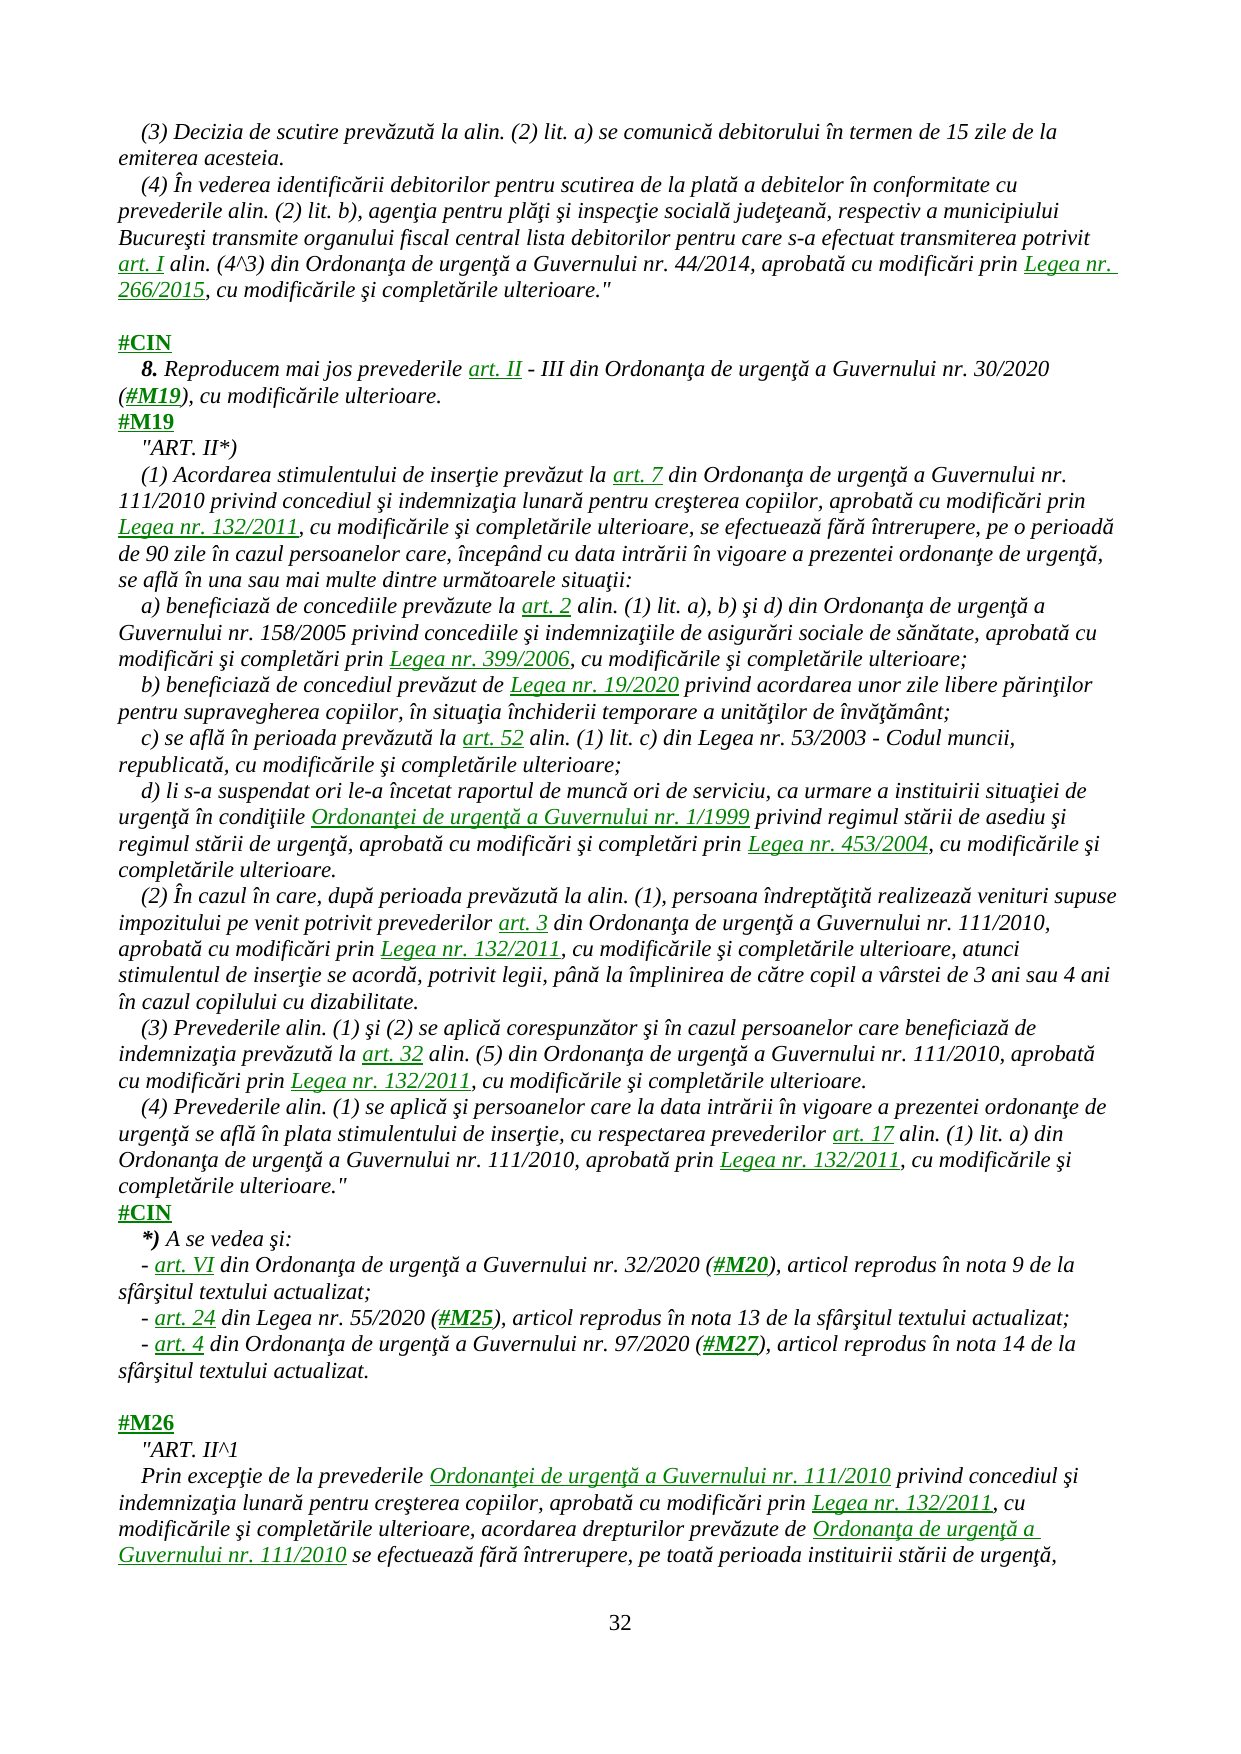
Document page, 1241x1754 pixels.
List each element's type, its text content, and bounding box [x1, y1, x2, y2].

text b) beneficiază de concediul prevăzut de Legea nr. 19/2020 privind acordarea unor zile libere părinţilor pentru supravegherea copiilor, în situaţia închiderii temporare a unităţilor de învăţământ; [118, 672, 1122, 724]
text d) li s-a suspendat ori le-a încetat raportul de muncă ori de serviciu, ca urmare a instituirii situaţiei de urgenţă în condiţiile Ordonanţei de urgenţă a Guvernului nr. 1/1999 privind regimul stării de asediu şi regimul stării de urgenţă, aprobată cu modificări şi completări prin Legea nr. 453/2004, cu modificările şi completările ulterioare. [118, 777, 1122, 882]
text (4) Prevederile alin. (1) se aplică şi persoanelor care la data intrării în vigoare a prezentei ordonanţe de urgenţă se află în plata stimulentului de inserţie, cu respectarea prevederilor art. 17 alin. (1) lit. a) din Ordonanţa de urgenţă a Guvernului nr. 111/2010, aprobată prin Legea nr. 132/2011, cu modificările şi completările ulterioare." [118, 1093, 1122, 1199]
text (3) Prevederile alin. (1) şi (2) se aplică corespunzător şi în cazul persoanelor care beneficiază de indemnizaţia prevăzută la art. 32 alin. (5) din Ordonanţa de urgenţă a Guvernului nr. 111/2010, aprobată cu modificări prin Legea nr. 132/2011, cu modificările şi completările ulterioare. [118, 1014, 1122, 1093]
text c) se află în perioada prevăzută la art. 52 alin. (1) lit. c) din Legea nr. 53/2003 - Codul muncii, republicată, cu modificările şi completările ulterioare; [118, 724, 1122, 777]
text #CIN [118, 1199, 1122, 1225]
text - art. VI din Ordonanţa de urgenţă a Guvernului nr. 32/2020 (#M20), articol reprodus în nota 9 de la sfârşitul textului actualizat; [118, 1251, 1122, 1304]
text *) A se vedea şi: [118, 1225, 1122, 1251]
text #M19 [118, 408, 1122, 434]
text "ART. II^1 [118, 1436, 1122, 1462]
text - art. 24 din Legea nr. 55/2020 (#M25), articol reprodus în nota 13 de la sfârşitul textului actualizat; [118, 1304, 1122, 1330]
text a) beneficiază de concediile prevăzute la art. 2 alin. (1) lit. a), b) şi d) din Ordonanţa de urgenţă a Guvernului nr. 158/2005 privind concediile şi indemnizaţiile de asigurări sociale de sănătate, aprobată cu modificări şi completări prin Legea nr. 399/2006, cu modificările şi completările ulterioare; [118, 592, 1122, 672]
text "ART. II*) [118, 434, 1122, 461]
text (3) Decizia de scutire prevăzută la alin. (2) lit. a) se comunică debitorului în termen de 15 zile de la emiterea acesteia. [118, 118, 1122, 171]
text 8. Reproducem mai jos prevederile art. II - III din Ordonanţa de urgenţă a Guvernului nr. 30/2020 (#M19), cu modificările ulterioare. [118, 355, 1122, 408]
text #CIN [118, 329, 1122, 355]
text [118, 1462, 1122, 1568]
text (2) În cazul în care, după perioada prevăzută la alin. (1), persoana îndreptăţită realizează venituri supuse impozitului pe venit potrivit prevederilor art. 3 din Ordonanţa de urgenţă a Guvernului nr. 111/2010, aprobată cu modificări prin Legea nr. 132/2011, cu modificările şi completările ulterioare, atunci stimulentul de inserţie se acordă, potrivit legii, până la împlinirea de către copil a vârstei de 3 ani sau 4 ani în cazul copilului cu dizabilitate. [118, 882, 1122, 1014]
text (1) Acordarea stimulentului de inserţie prevăzut la art. 7 din Ordonanţa de urgenţă a Guvernului nr. 111/2010 privind concediul şi indemnizaţia lunară pentru creşterea copiilor, aprobată cu modificări prin Legea nr. 132/2011, cu modificările şi completările ulterioare, se efectuează fără întrerupere, pe o perioadă de 90 zile în cazul persoanelor care, începând cu data intrării în vigoare a prezentei ordonanţe de urgenţă, se află în una sau mai multe dintre următoarele situaţii: [118, 461, 1122, 592]
text #M26 [118, 1409, 1122, 1436]
text - art. 4 din Ordonanţa de urgenţă a Guvernului nr. 97/2020 (#M27), articol reprodus în nota 14 de la sfârşitul textului actualizat. [118, 1330, 1122, 1383]
text (4) În vederea identificării debitorilor pentru scutirea de la plată a debitelor în conformitate cu prevederile alin. (2) lit. b), agenţia pentru plăţi şi inspecţie socială judeţeană, respectiv a municipiului Bucureşti transmite organului fiscal central lista debitorilor pentru care s-a efectuat transmiterea potrivit art. I alin. (4^3) din Ordonanţa de urgenţă a Guvernului nr. 44/2014, aprobată cu modificări prin Legea nr. 266/2015, cu modificările şi completările ulterioare." [118, 171, 1122, 303]
